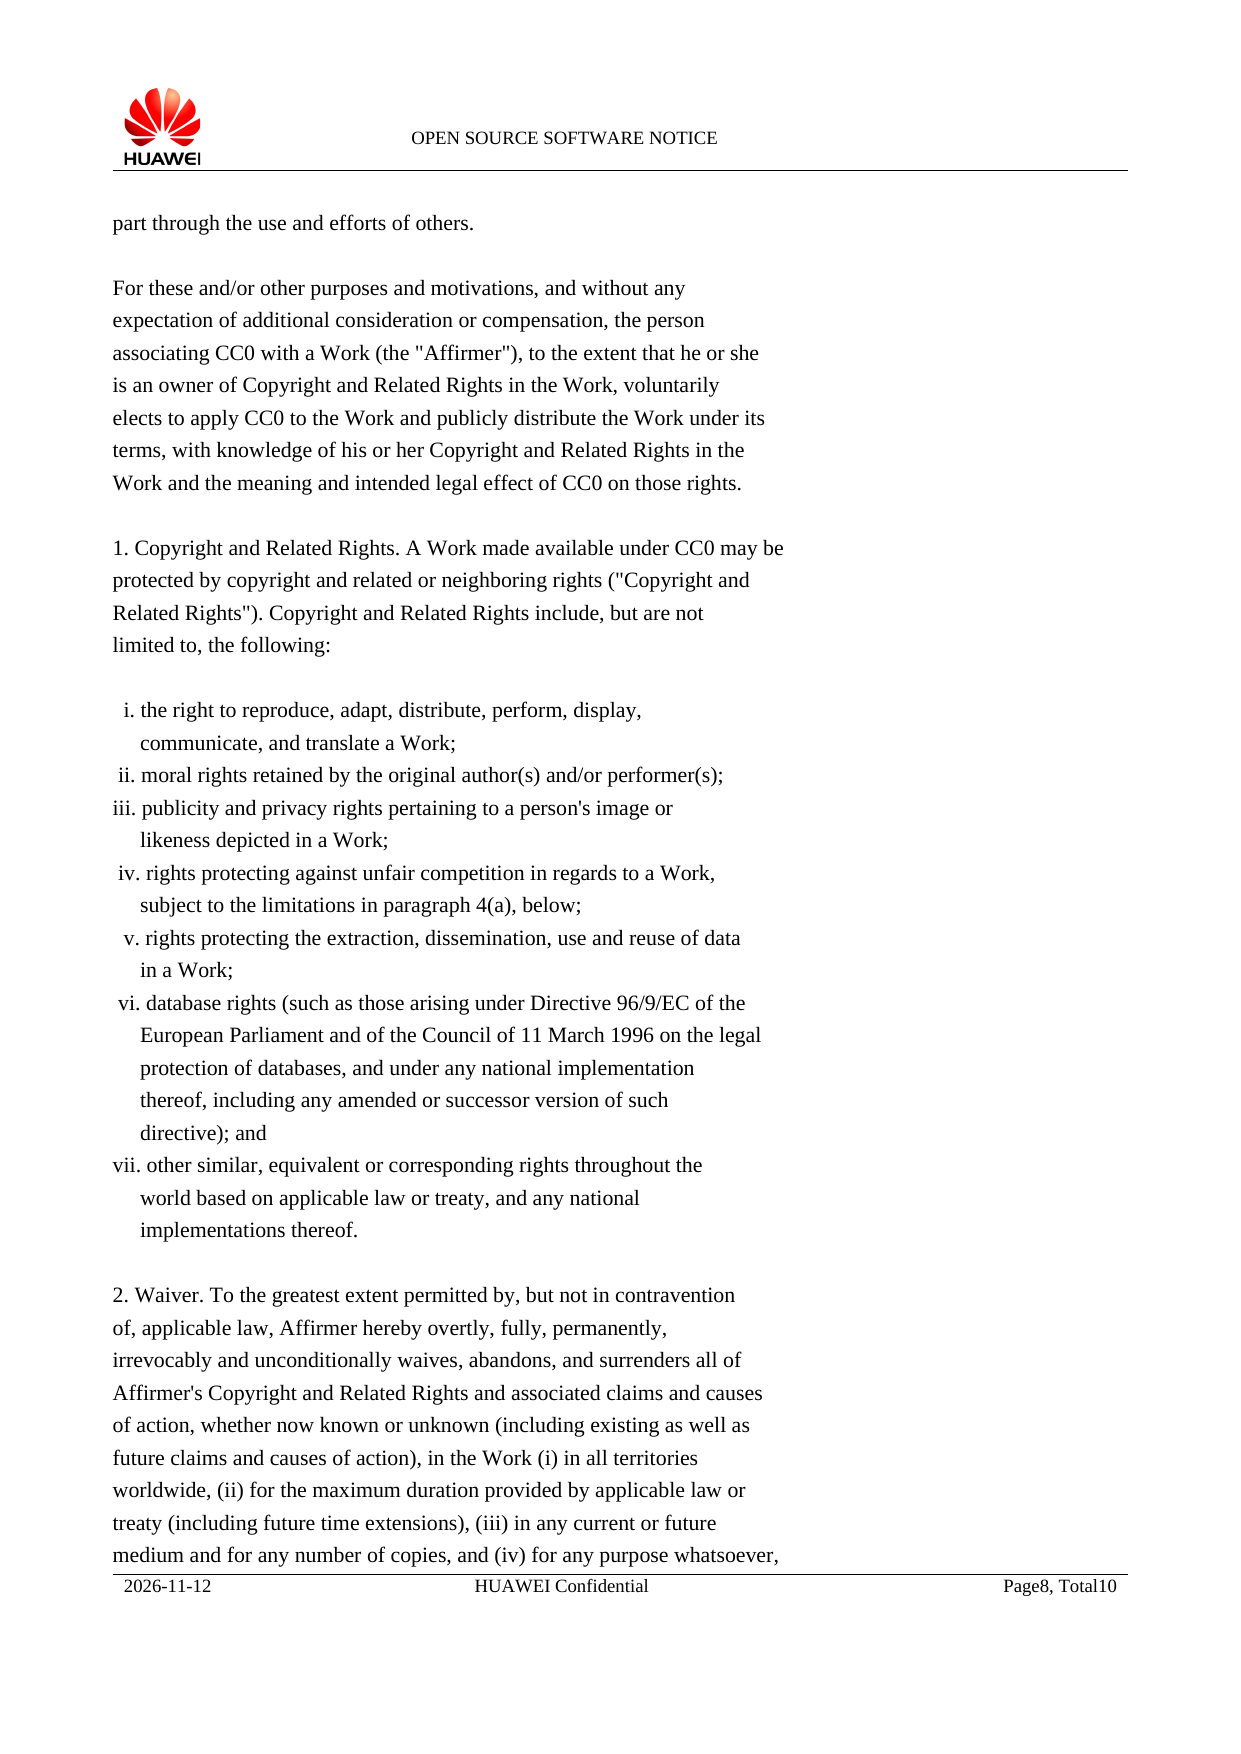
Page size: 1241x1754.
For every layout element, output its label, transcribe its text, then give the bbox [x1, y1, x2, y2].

picture [124, 88, 201, 165]
